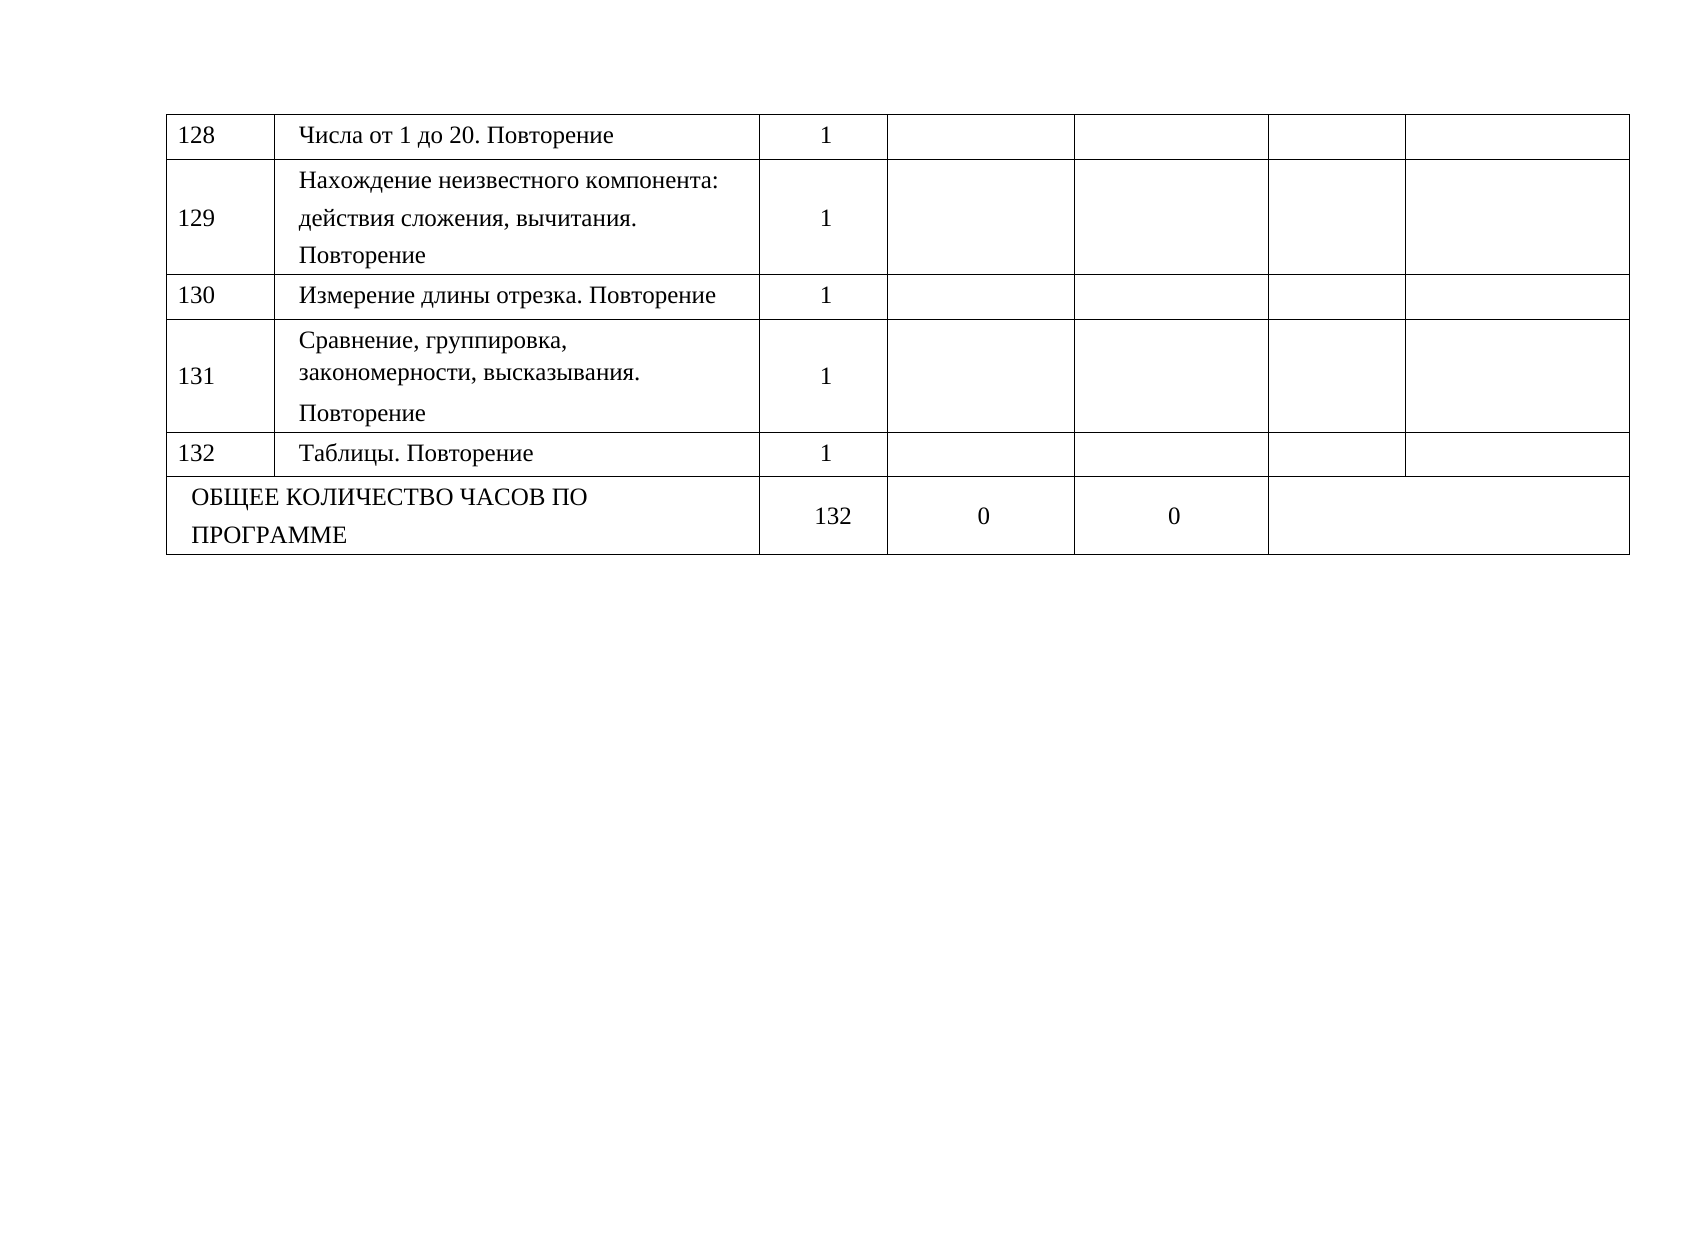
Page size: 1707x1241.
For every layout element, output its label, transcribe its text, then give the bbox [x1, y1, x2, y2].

table_cell Нахождение неизвестного компонента: действия сложения, вычитания. Повторение [275, 160, 759, 274]
table_cell [1406, 160, 1629, 274]
table_cell [1406, 320, 1629, 432]
table_cell Измерение длины отрезка. Повторение [275, 275, 759, 319]
table_header [1269, 115, 1405, 159]
table_cell [888, 320, 1074, 432]
table_cell [1075, 160, 1268, 274]
table_cell 1 [760, 275, 887, 319]
table_cell [888, 433, 1074, 476]
table_cell [888, 275, 1074, 319]
table_cell 130 [167, 275, 274, 319]
table_cell 131 [167, 320, 274, 432]
table_cell 1 [760, 433, 887, 476]
table_header 128 [167, 115, 274, 159]
table_cell 1 [760, 320, 887, 432]
table_cell [1075, 320, 1268, 432]
table_cell [1075, 433, 1268, 476]
table_cell Сравнение, группировка, закономерности, высказывания. Повторение [275, 320, 759, 432]
table_cell 0 [1075, 477, 1268, 554]
table_cell 0 [888, 477, 1074, 554]
table_cell [1269, 320, 1405, 432]
table_header 1 [760, 115, 887, 159]
table_cell [1269, 433, 1405, 476]
table_header [1075, 115, 1268, 159]
table_cell [1075, 275, 1268, 319]
table_cell [1406, 275, 1629, 319]
table_header [1406, 115, 1629, 159]
table_cell 1 [760, 160, 887, 274]
table_cell 132 [167, 433, 274, 476]
table_cell Таблицы. Повторение [275, 433, 759, 476]
table_cell [888, 160, 1074, 274]
table_cell ОБЩЕЕ КОЛИЧЕСТВО ЧАСОВ ПО ПРОГРАММЕ [167, 477, 759, 554]
table_cell [1269, 275, 1405, 319]
table_cell 129 [167, 160, 274, 274]
table_header Числа от 1 до 20. Повторение [275, 115, 759, 159]
table_cell 132 [760, 477, 887, 554]
table_cell [1269, 160, 1405, 274]
table_cell [1269, 477, 1629, 554]
table_header [888, 115, 1074, 159]
table_cell [1406, 433, 1629, 476]
